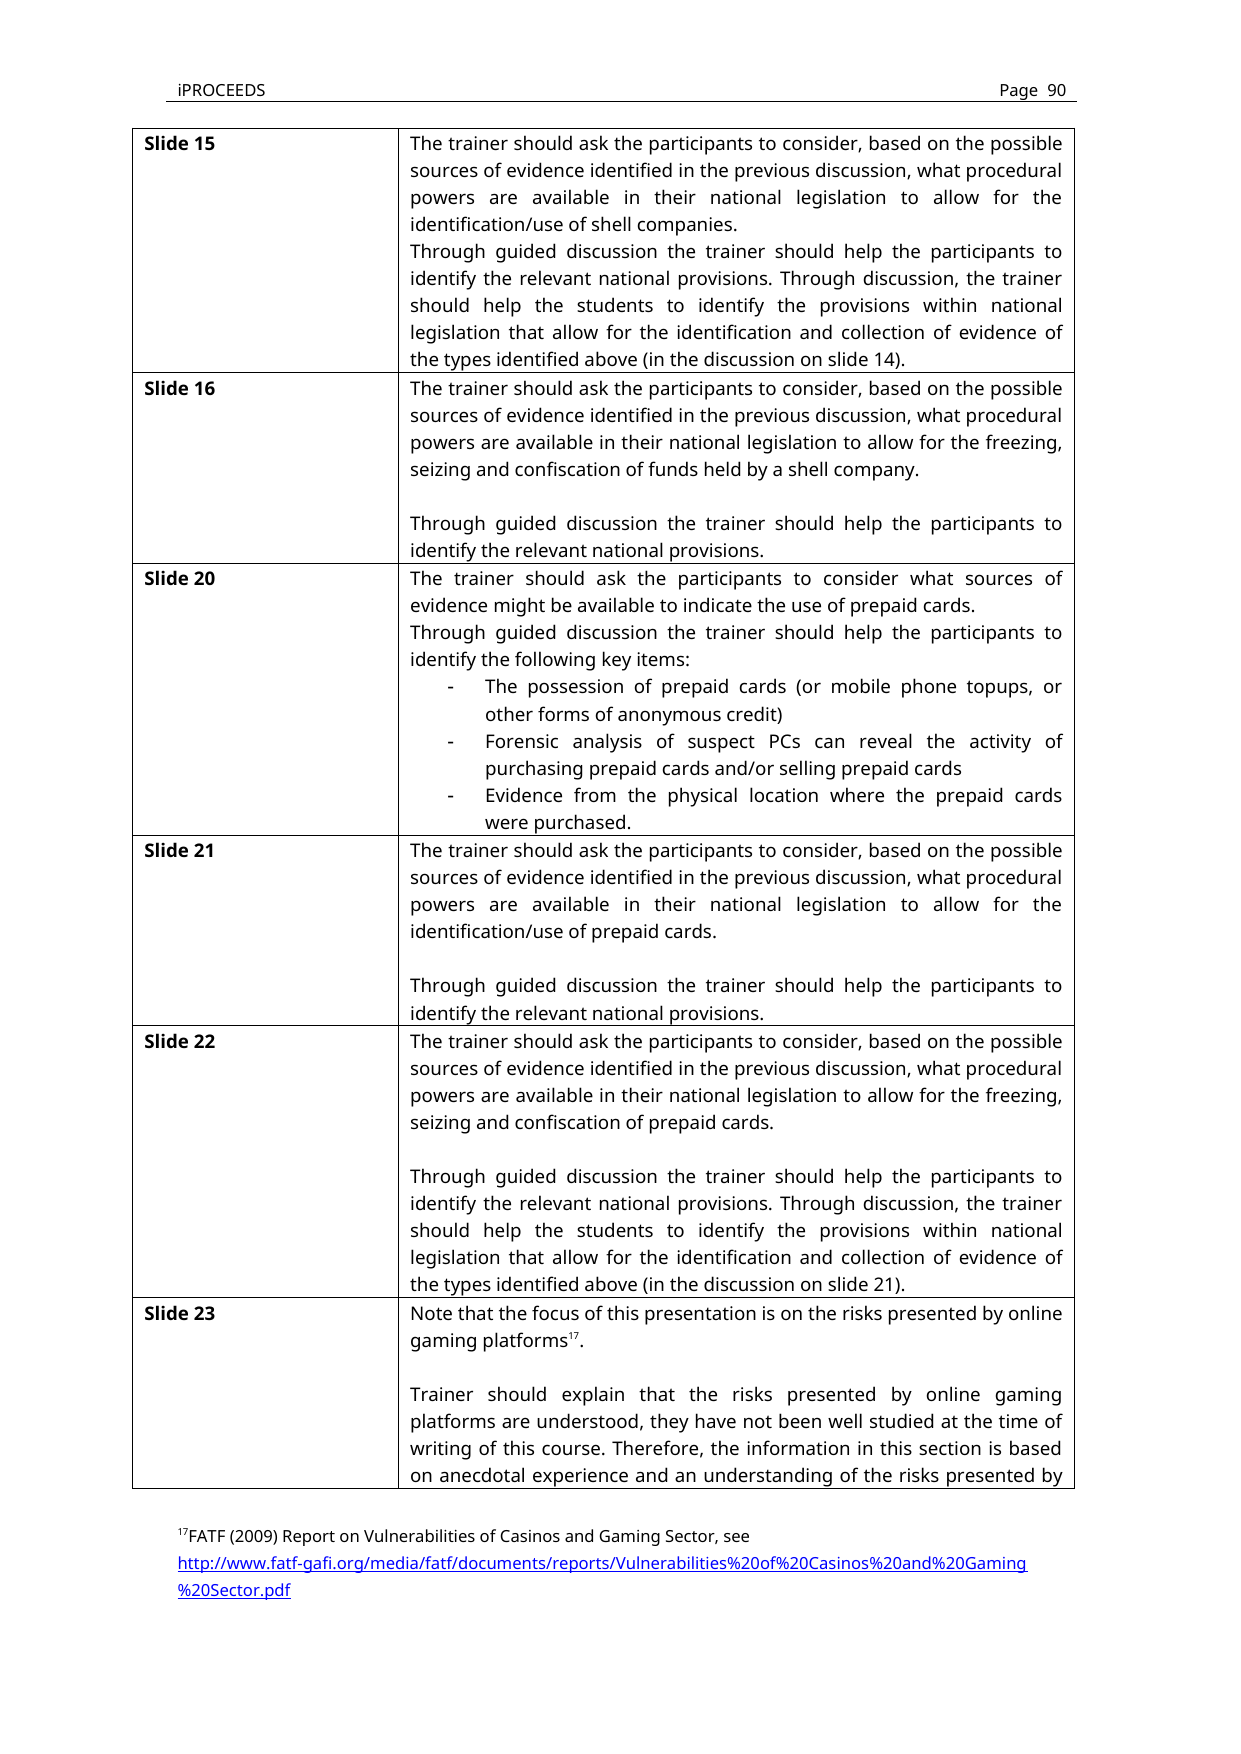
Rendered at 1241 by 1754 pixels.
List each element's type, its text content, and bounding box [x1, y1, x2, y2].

table_cell Slide 20 [133, 564, 398, 835]
table_cell The trainer should ask the participants to consider, based on the possible sources of evidence identified in the previous discussion, what procedural powers are available in their national legislation to allow for the identification/use of shell companies. Through guided discussion the trainer should help the participants to identify the relevant national provisions. Through discussion, the trainer should help the students to identify the provisions within national legislation that allow for the identification and collection of evidence of the types identified above (in the discussion on slide 14). [399, 129, 1074, 372]
table_cell Slide 21 [133, 836, 398, 1025]
table_cell The trainer should ask the participants to consider what sources of evidence might be available to indicate the use of prepaid cards. Through guided discussion the trainer should help the participants to identify the following key items: The possession of prepaid cards (or mobile phone topups, or other forms of anonymous credit) Forensic analysis of suspect PCs can reveal the activity of purchasing prepaid cards and/or selling prepaid cards Evidence from the physical location where the prepaid cards were purchased. [399, 564, 1074, 835]
table_cell Slide 22 [133, 1026, 398, 1297]
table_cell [399, 1298, 1074, 1488]
table_cell Slide 15 [133, 129, 398, 372]
table_cell The trainer should ask the participants to consider, based on the possible sources of evidence identified in the previous discussion, what procedural powers are available in their national legislation to allow for the freezing, seizing and confiscation of prepaid cards. Through guided discussion the trainer should help the participants to identify the relevant national provisions. Through discussion, the trainer should help the students to identify the provisions within national legislation that allow for the identification and collection of evidence of the types identified above (in the discussion on slide 21). [399, 1026, 1074, 1297]
table_cell Slide 23 [133, 1298, 398, 1488]
table_cell Slide 16 [133, 373, 398, 563]
table_cell The trainer should ask the participants to consider, based on the possible sources of evidence identified in the previous discussion, what procedural powers are available in their national legislation to allow for the freezing, seizing and confiscation of funds held by a shell company. Through guided discussion the trainer should help the participants to identify the relevant national provisions. [399, 373, 1074, 563]
table_cell The trainer should ask the participants to consider, based on the possible sources of evidence identified in the previous discussion, what procedural powers are available in their national legislation to allow for the identification/use of prepaid cards. Through guided discussion the trainer should help the participants to identify the relevant national provisions. [399, 836, 1074, 1025]
